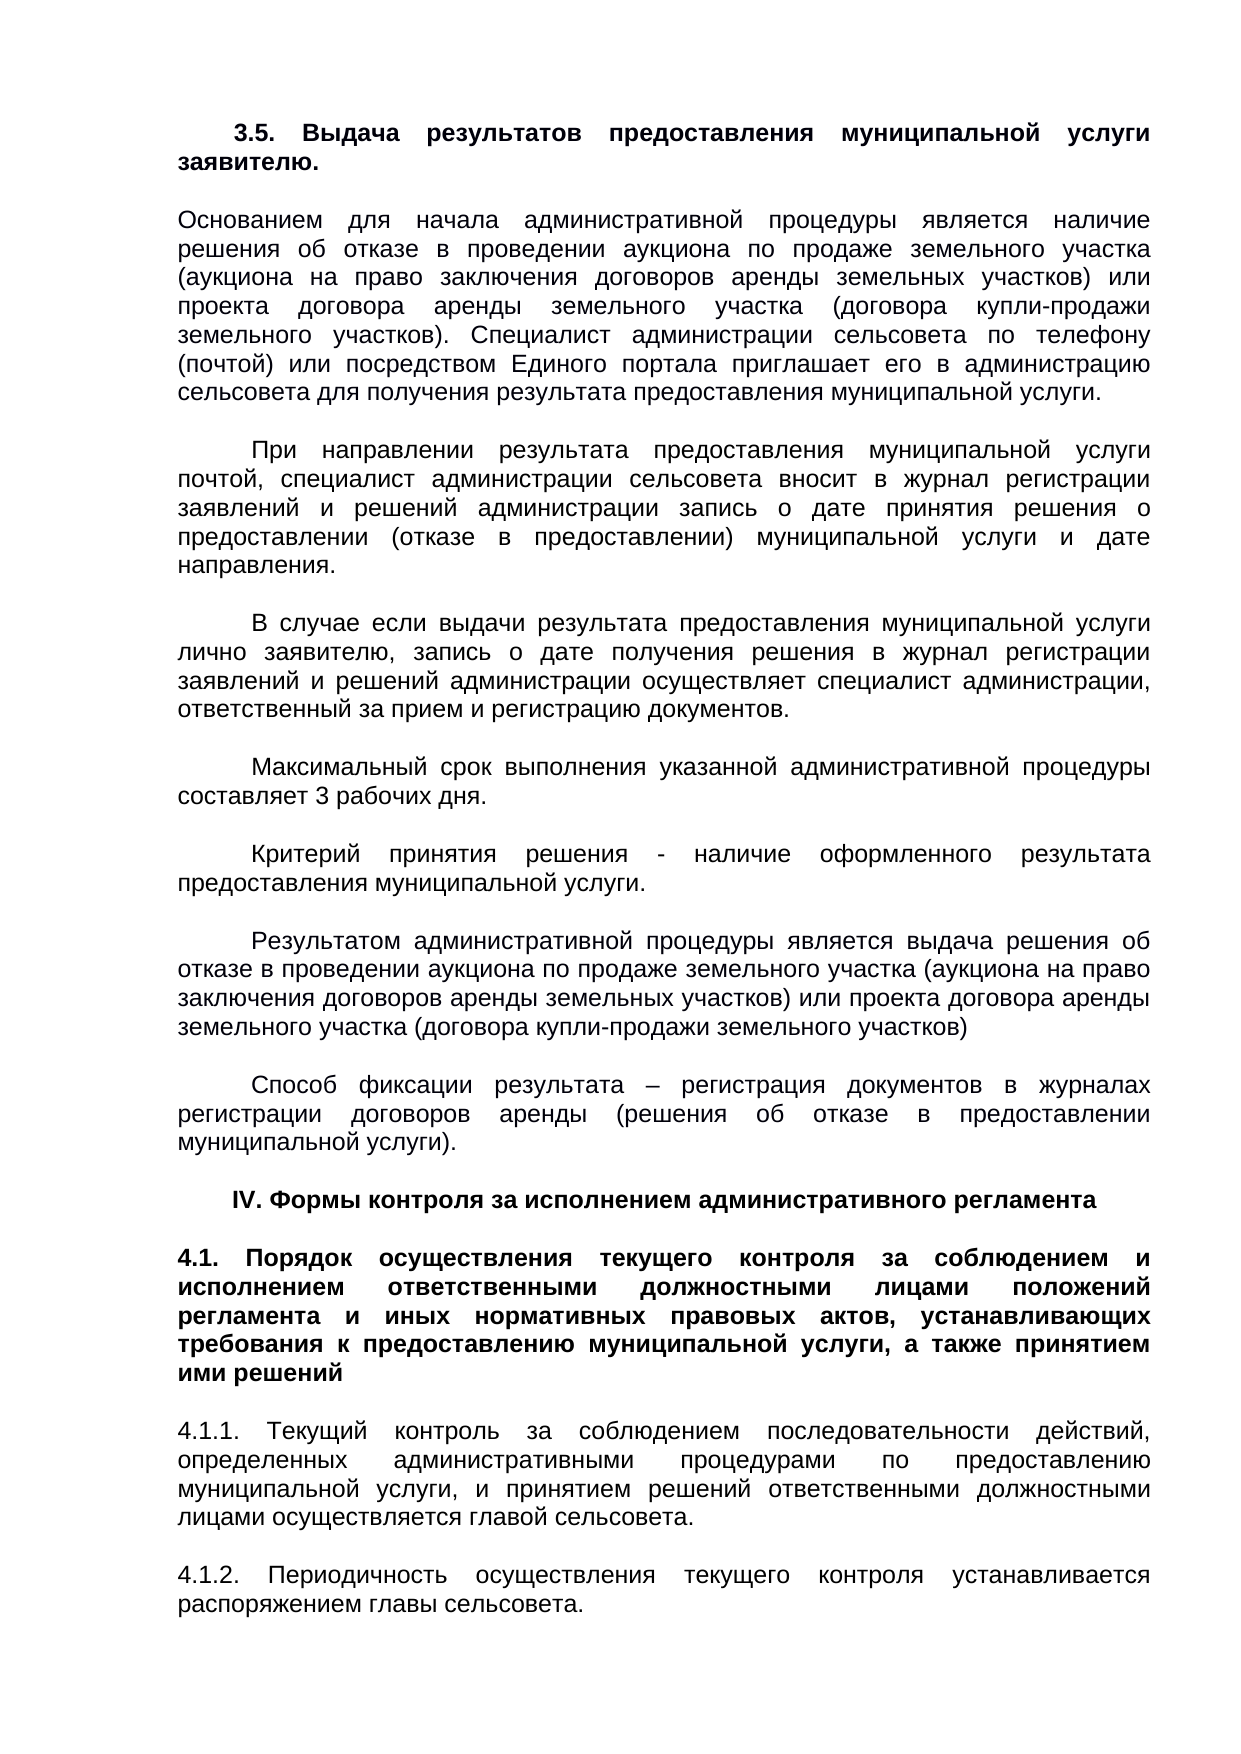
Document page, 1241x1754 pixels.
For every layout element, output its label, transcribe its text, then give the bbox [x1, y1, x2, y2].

text 4.1.2. Периодичность осуществления текущего контроля устанавливается распоряжением главы сельсовета. [177, 1560, 1152, 1618]
text Основанием для начала административной процедуры является наличие решения об отказе в проведении аукциона по продаже земельного участка (аукциона на право заключения договоров аренды земельных участков) или проекта договора аренды земельного участка (договора купли-продажи земельного участков). Специалист администрации сельсовета по телефону (почтой) или посредством Единого портала приглашает его в администрацию сельсовета для получения результата предоставления муниципальной услуги. [177, 205, 1152, 406]
text При направлении результата предоставления муниципальной услуги почтой, специалист администрации сельсовета вносит в журнал регистрации заявлений и решений администрации запись о дате принятия решения о предоставлении (отказе в предоставлении) муниципальной услуги и дате направления. [177, 435, 1152, 579]
text 3.5. Выдача результатов предоставления муниципальной услуги заявителю. [177, 118, 1152, 176]
text Результатом административной процедуры является выдача решения об отказе в проведении аукциона по продаже земельного участка (аукциона на право заключения договоров аренды земельных участков) или проекта договора аренды земельного участка (договора купли-продажи земельного участков) [177, 926, 1152, 1041]
text Максимальный срок выполнения указанной административной процедуры составляет 3 рабочих дня. [177, 752, 1152, 810]
text В случае если выдачи результата предоставления муниципальной услуги лично заявителю, запись о дате получения решения в журнал регистрации заявлений и решений администрации осуществляет специалист администрации, ответственный за прием и регистрацию документов. [177, 608, 1152, 723]
text Критерий принятия решения - наличие оформленного результата предоставления муниципальной услуги. [177, 839, 1152, 896]
text Способ фиксации результата – регистрация документов в журналах регистрации договоров аренды (решения об отказе в предоставлении муниципальной услуги). [177, 1070, 1152, 1156]
text IV. Формы контроля за исполнением административного регламента [177, 1185, 1152, 1214]
text 4.1.1. Текущий контроль за соблюдением последовательности действий, определенных административными процедурами по предоставлению муниципальной услуги, и принятием решений ответственными должностными лицами осуществляется главой сельсовета. [177, 1416, 1152, 1531]
text 4.1. Порядок осуществления текущего контроля за соблюдением и исполнением ответственными должностными лицами положений регламента и иных нормативных правовых актов, устанавливающих требования к предоставлению муниципальной услуги, а также принятием ими решений [177, 1243, 1152, 1387]
